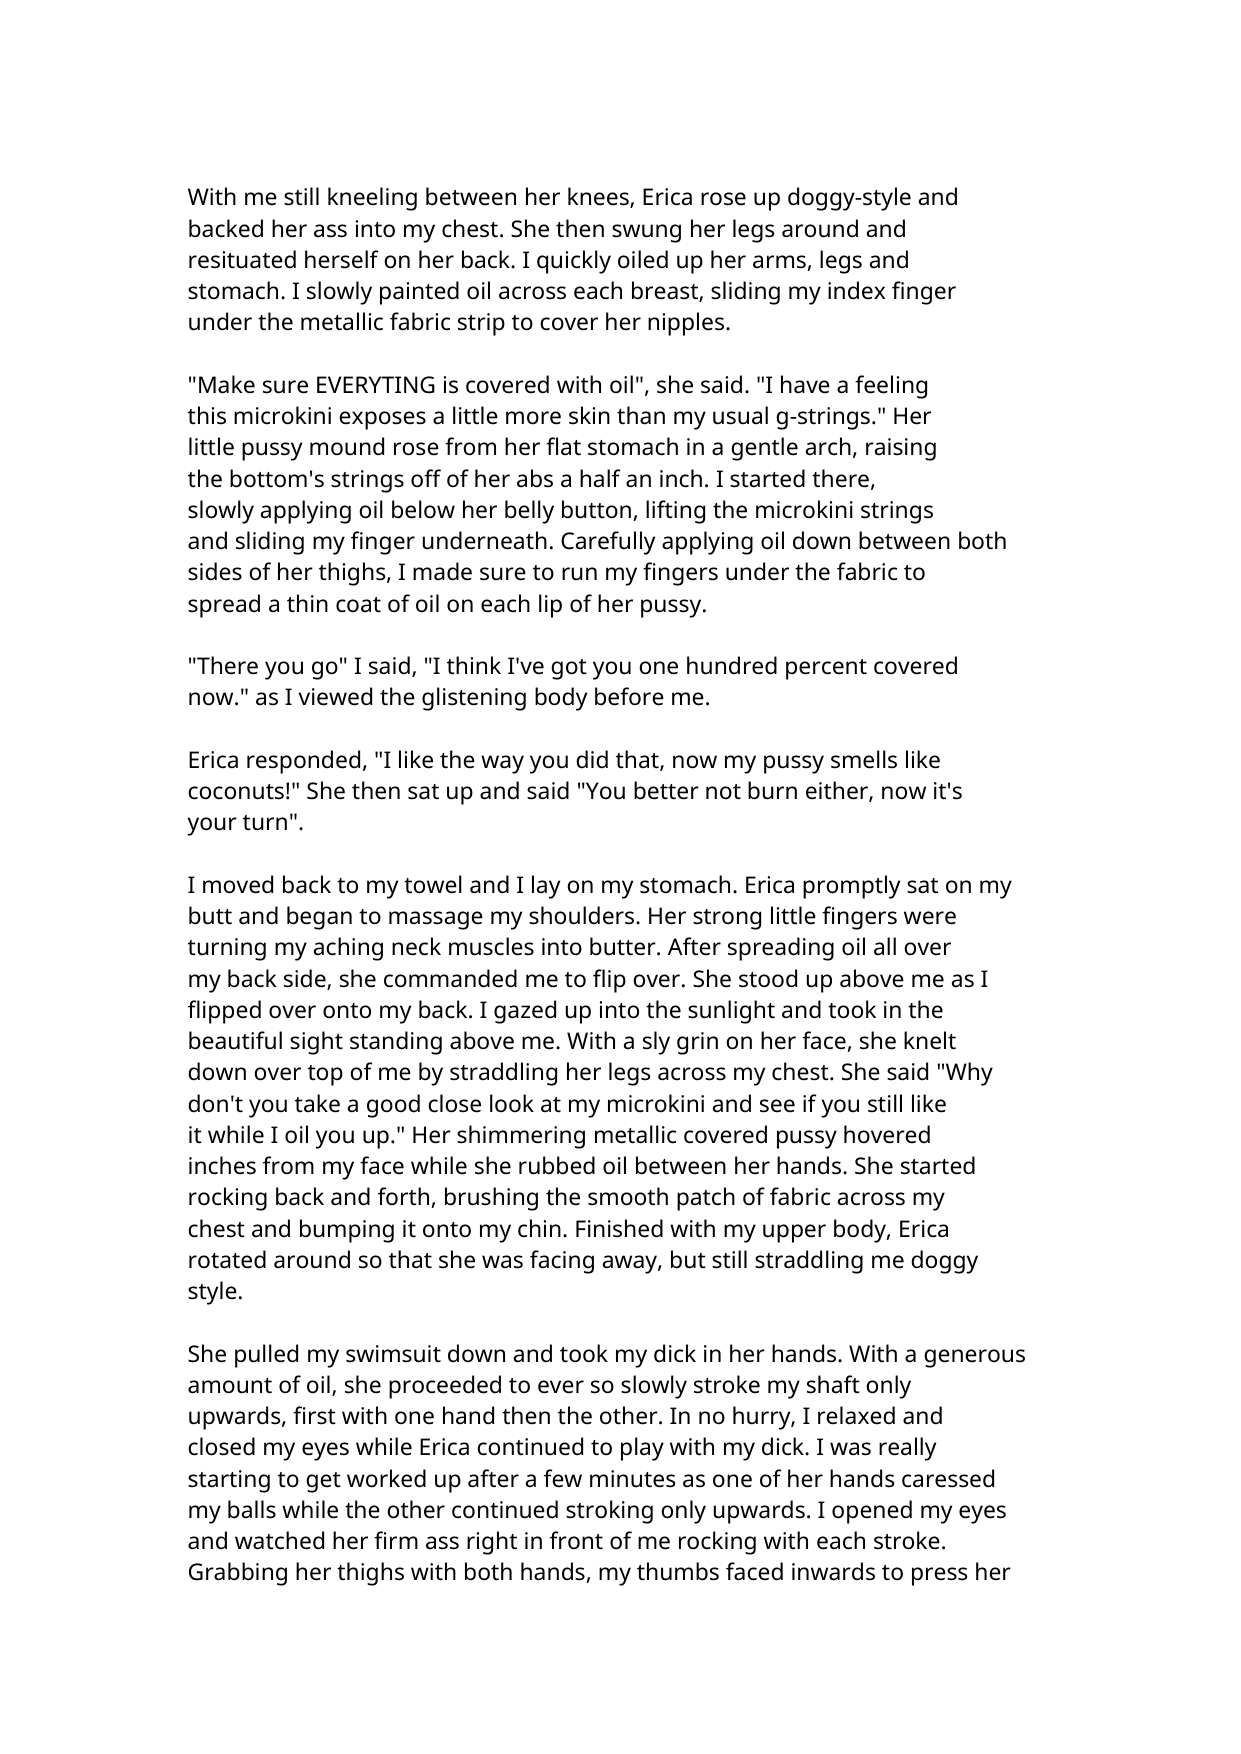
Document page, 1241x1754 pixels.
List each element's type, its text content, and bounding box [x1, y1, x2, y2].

text slowly applying oil below her belly button, lifting the microkini strings [187, 494, 1053, 525]
text my balls while the other continued stroking only upwards. I opened my eyes [187, 1494, 1053, 1525]
text backed her ass into my chest. She then swung her legs around and [187, 212, 1053, 244]
text your turn". [187, 806, 1053, 837]
text now." as I viewed the glistening body before me. [187, 681, 1053, 712]
text chest and bumping it onto my chin. Finished with my upper body, Erica [187, 1212, 1053, 1244]
text I moved back to my towel and I lay on my stomach. Erica promptly sat on my [187, 869, 1053, 900]
text She pulled my swimsuit down and took my dick in her hands. With a generous [187, 1337, 1053, 1369]
text Erica responded, "I like the way you did that, now my pussy smells like [187, 744, 1053, 775]
text spread a thin coat of oil on each lip of her pussy. [187, 587, 1053, 619]
text little pussy mound rose from her flat stomach in a gentle arch, raising [187, 431, 1053, 462]
text resituated herself on her back. I quickly oiled up her arms, legs and [187, 244, 1053, 275]
text style. [187, 1275, 1053, 1306]
text the bottom's strings off of her abs a half an inch. I started there, [187, 462, 1053, 494]
text my back side, she commanded me to flip over. She stood up above me as I [187, 962, 1053, 994]
text Grabbing her thighs with both hands, my thumbs faced inwards to press her [187, 1556, 1053, 1587]
text amount of oil, she proceeded to ever so slowly stroke my shaft only [187, 1369, 1053, 1400]
text rotated around so that she was facing away, but still straddling me doggy [187, 1244, 1053, 1275]
text beautiful sight standing above me. With a sly grin on her face, she knelt [187, 1025, 1053, 1056]
text and sliding my finger underneath. Carefully applying oil down between both [187, 525, 1053, 556]
text it while I oil you up." Her shimmering metallic covered pussy hovered [187, 1119, 1053, 1150]
text under the metallic fabric strip to cover her nipples. [187, 306, 1053, 337]
text down over top of me by straddling her legs across my chest. She said "Why [187, 1056, 1053, 1087]
text coconuts!" She then sat up and said "You better not burn either, now it's [187, 775, 1053, 806]
text butt and began to massage my shoulders. Her strong little fingers were [187, 900, 1053, 931]
text inches from my face while she rubbed oil between her hands. She started [187, 1150, 1053, 1181]
text With me still kneeling between her knees, Erica rose up doggy-style and [187, 181, 1053, 212]
text turning my aching neck muscles into butter. After spreading oil all over [187, 931, 1053, 962]
text this microkini exposes a little more skin than my usual g-strings." Her [187, 400, 1053, 431]
text "Make sure EVERYTING is covered with oil", she said. "I have a feeling [187, 369, 1053, 400]
text stomach. I slowly painted oil across each breast, sliding my index finger [187, 275, 1053, 306]
text "There you go" I said, "I think I've got you one hundred percent covered [187, 650, 1053, 681]
text closed my eyes while Erica continued to play with my dick. I was really [187, 1431, 1053, 1462]
text and watched her firm ass right in front of me rocking with each stroke. [187, 1525, 1053, 1556]
text flipped over onto my back. I gazed up into the sunlight and took in the [187, 994, 1053, 1025]
text starting to get worked up after a few minutes as one of her hands caressed [187, 1462, 1053, 1494]
text don't you take a good close look at my microkini and see if you still like [187, 1087, 1053, 1119]
text rocking back and forth, brushing the smooth patch of fabric across my [187, 1181, 1053, 1212]
text upwards, first with one hand then the other. In no hurry, I relaxed and [187, 1400, 1053, 1431]
text sides of her thighs, I made sure to run my fingers under the fabric to [187, 556, 1053, 587]
